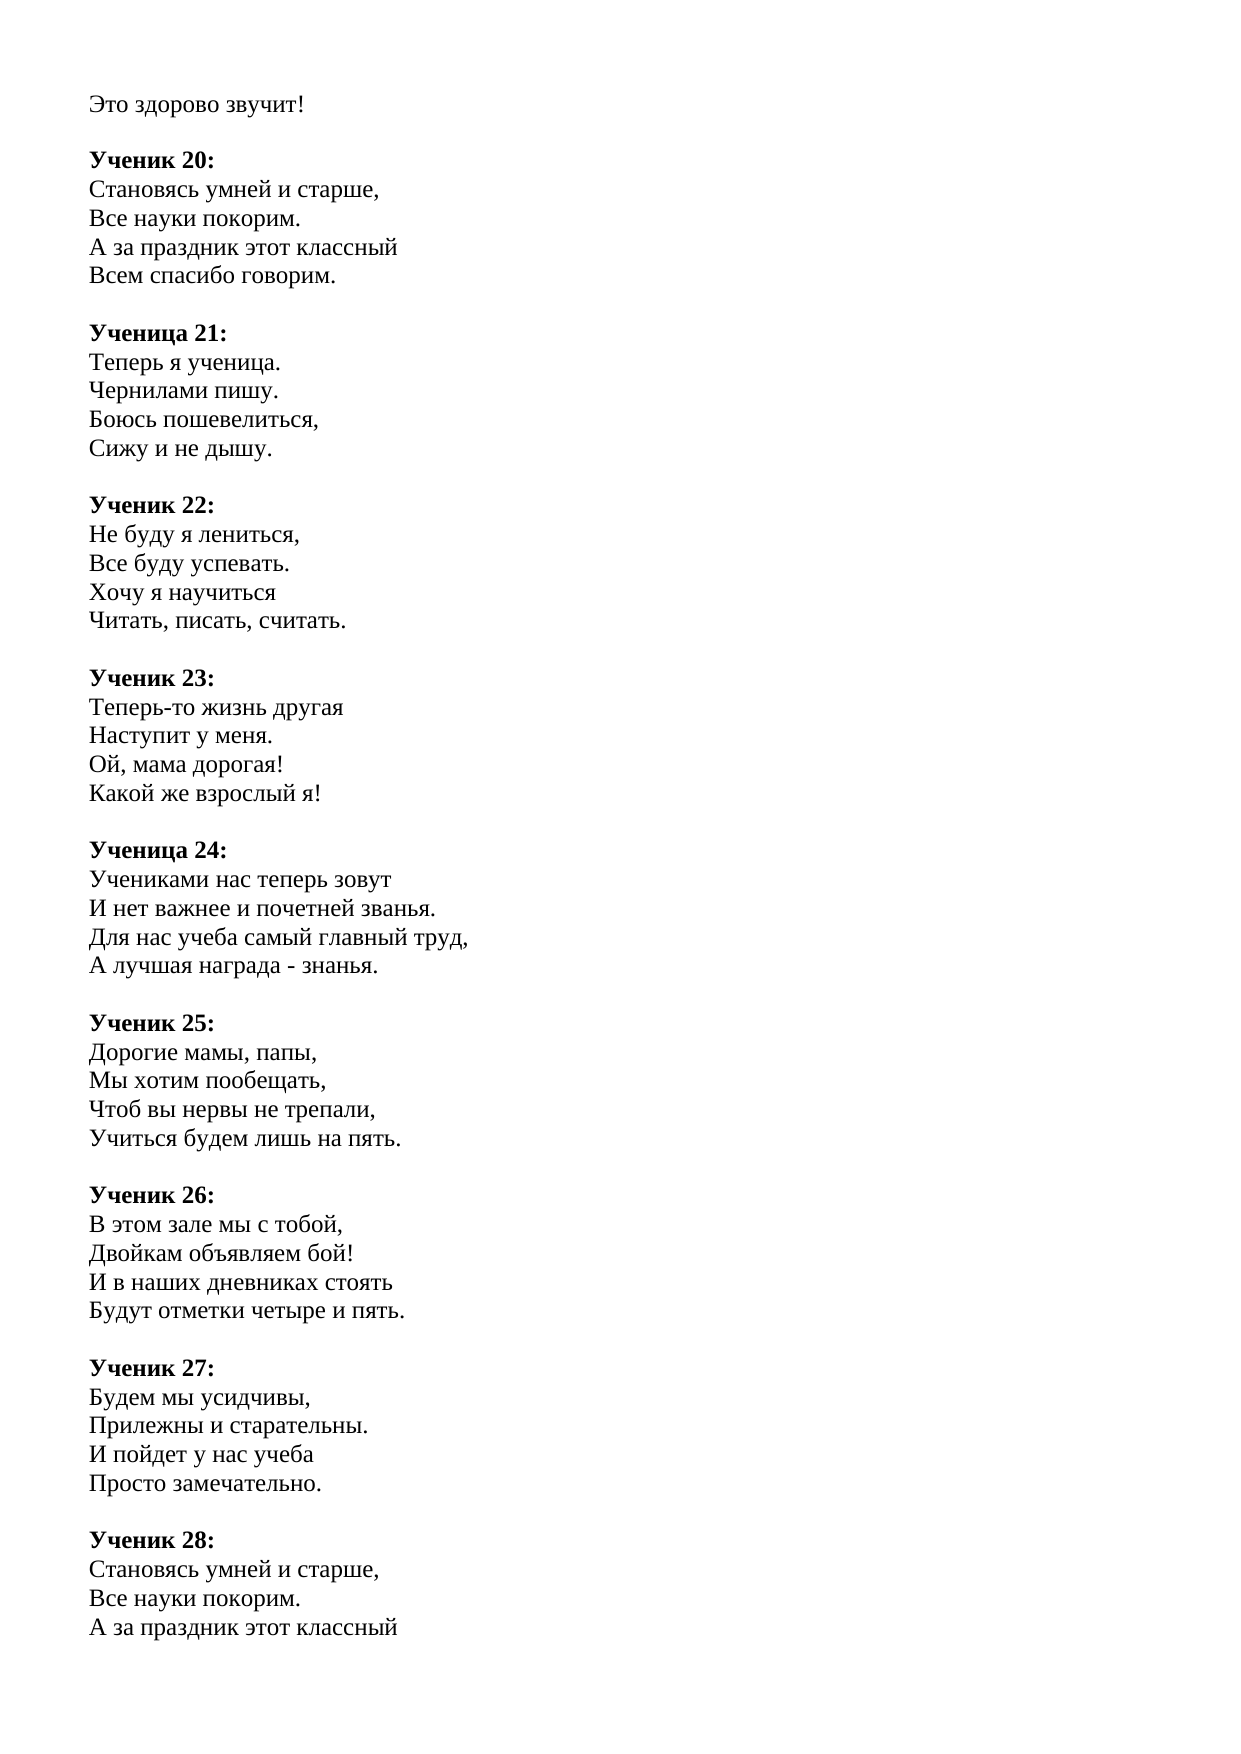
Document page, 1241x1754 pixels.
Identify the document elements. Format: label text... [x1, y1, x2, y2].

text Для нас учеба самый главный труд, [89, 922, 1152, 950]
text А лучшая награда - знанья. [89, 950, 1152, 979]
text Ученик 27: [89, 1353, 1152, 1382]
text Просто замечательно. [89, 1468, 1152, 1497]
text А за праздник этот классный [89, 1612, 1152, 1640]
text Будем мы усидчивы, [89, 1382, 1152, 1410]
text Двойкам объявляем бой! [89, 1238, 1152, 1267]
text Чтоб вы нервы не трепали, [89, 1094, 1152, 1123]
text В этом зале мы с тобой, [89, 1209, 1152, 1238]
text Становясь умней и старше, [89, 1554, 1152, 1583]
text Дорогие мамы, папы, [89, 1037, 1152, 1065]
text Ученик 20: Становясь умней и старше, Все науки покорим. А за праздник этот классный Всем спасибо говорим. Ученица 21: Теперь я ученица. Чернилами пишу. Боюсь пошевелиться, Сижу и не дышу. Ученик 22: Не буду я лениться, Все буду успевать. Хочу я научиться Читать, писать, считать. Ученик 23: Теперь-то жизнь другая Наступит у меня. Ой, мама дорогая! Какой же взрослый я! Ученица 24: Учениками нас теперь зовут [89, 145, 1152, 893]
text Прилежны и старательны. [89, 1410, 1152, 1439]
text Ученик 26: [89, 1180, 1152, 1209]
text И пойдет у нас учеба [89, 1439, 1152, 1468]
text Ученик 25: [89, 1008, 1152, 1037]
text Ученик 28: [89, 1525, 1152, 1554]
text И нет важнее и почетней званья. [89, 893, 1152, 922]
text Учиться будем лишь на пять. [89, 1123, 1152, 1152]
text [89, 89, 1152, 145]
text Будут отметки четыре и пять. [89, 1295, 1152, 1324]
text Мы хотим пообещать, [89, 1065, 1152, 1094]
text Все науки покорим. [89, 1583, 1152, 1612]
text И в наших дневниках стоять [89, 1267, 1152, 1295]
